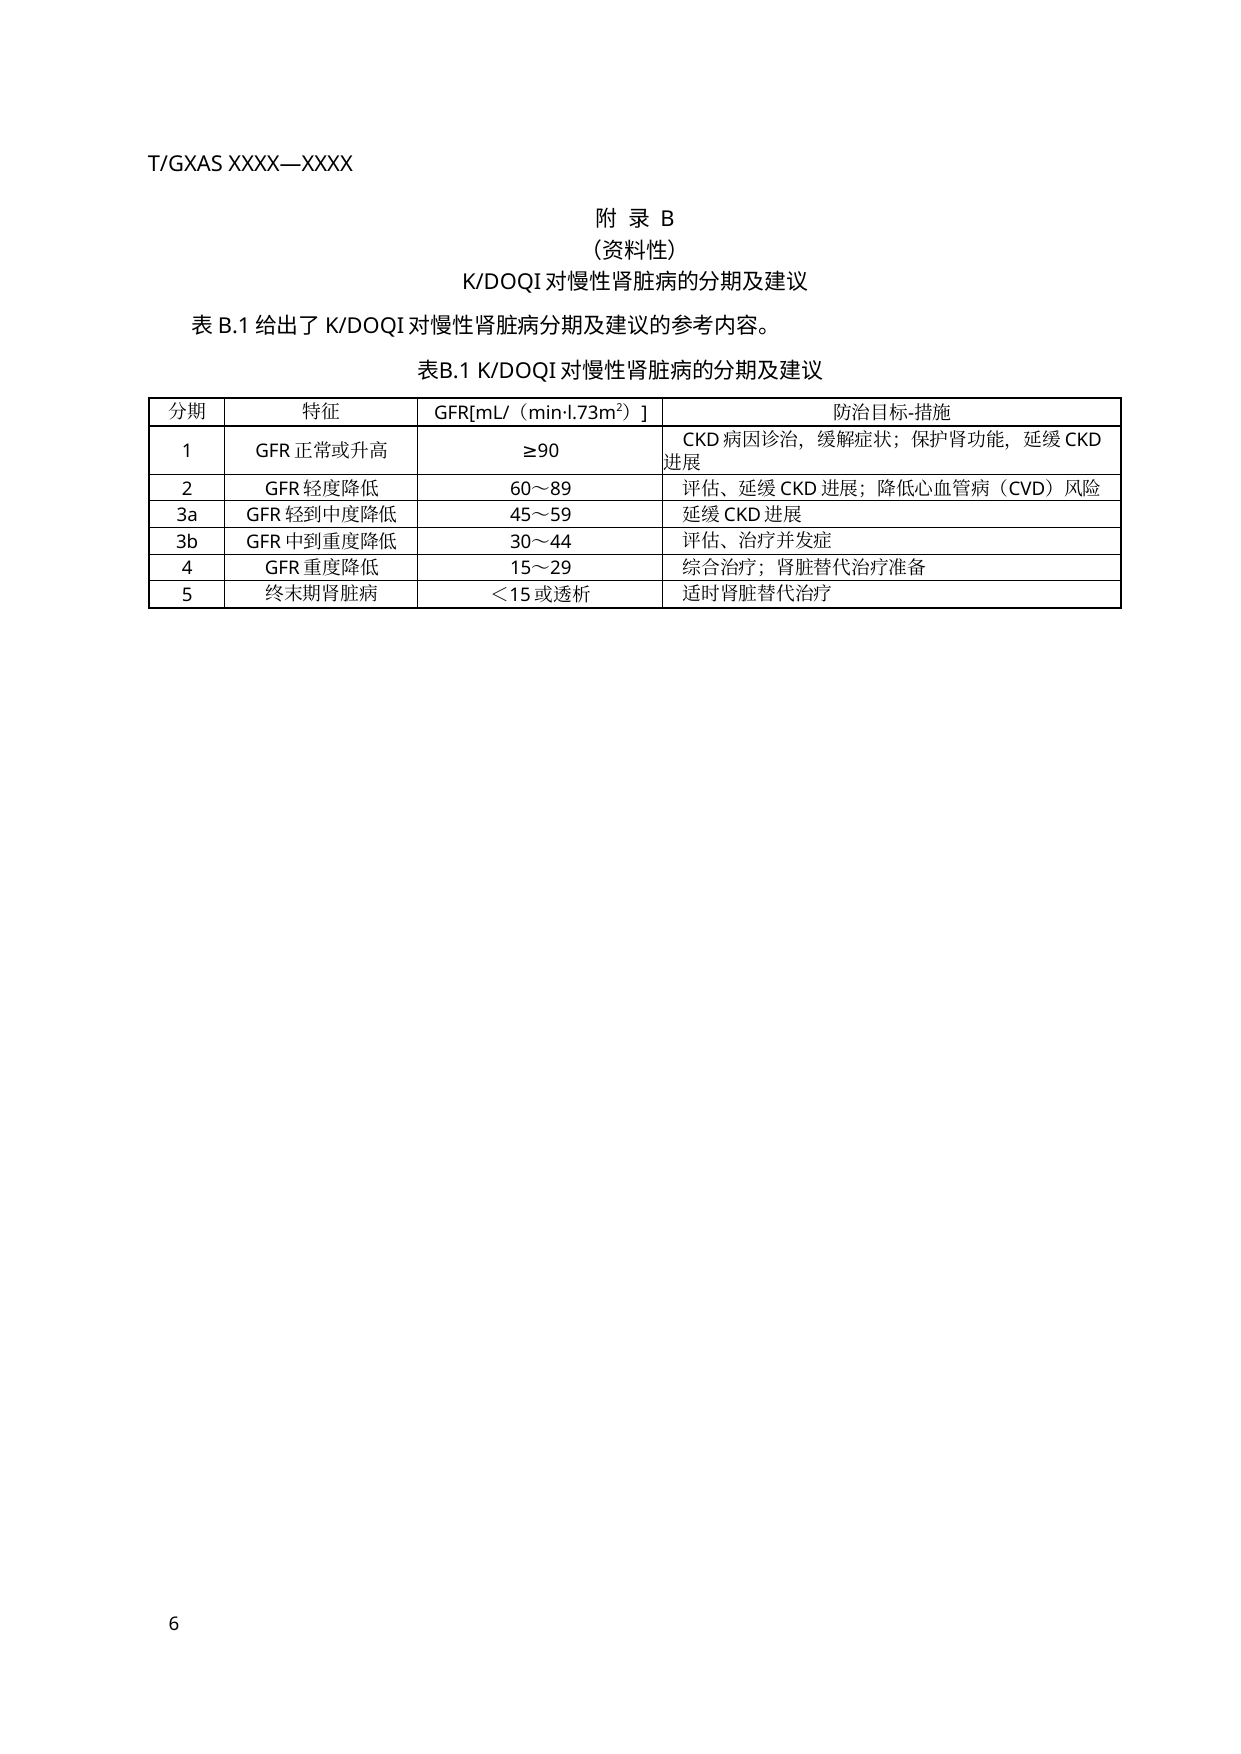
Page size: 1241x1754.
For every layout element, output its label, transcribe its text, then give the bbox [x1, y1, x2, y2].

text 表B.1给出了K/DOQI对慢性肾脏病分期及建议的参考内容。 [148, 308, 1122, 340]
table_cell 15～29 [418, 555, 662, 580]
table_header 特征 [225, 399, 417, 425]
table_cell GFR重度降低 [225, 555, 417, 580]
table_cell 2 [150, 475, 224, 500]
table_cell GFR轻度降低 [225, 475, 417, 500]
table_cell GFR中到重度降低 [225, 528, 417, 553]
text （资料性） K/DOQI对慢性肾脏病的分期及建议 [148, 201, 1122, 296]
table_cell GFR轻到中度降低 [225, 501, 417, 527]
table_cell 3a [150, 501, 224, 527]
table_cell ＜15或透析 [418, 581, 662, 607]
table_header 防治目标-措施 [663, 399, 1120, 425]
table_cell 45～59 [418, 501, 662, 527]
table_cell ≥90 [418, 427, 662, 474]
table_cell 4 [150, 555, 224, 580]
text K/DOQI对慢性肾脏病的分期及建议 [148, 353, 1122, 384]
table_cell 综合治疗；肾脏替代治疗准备 [663, 555, 1120, 580]
table_cell 延缓CKD进展 [663, 501, 1120, 527]
table_cell GFR正常或升高 [225, 427, 417, 474]
table_cell 终末期肾脏病 [225, 581, 417, 607]
table_cell 评估、治疗并发症 [663, 528, 1120, 553]
table_cell 60～89 [418, 475, 662, 500]
table_header GFR[mL/（min·l.73m2）] [418, 399, 662, 425]
table_cell 1 [150, 427, 224, 474]
table_header 分期 [150, 399, 224, 425]
table_cell 适时肾脏替代治疗 [663, 581, 1120, 607]
table_cell 30～44 [418, 528, 662, 553]
table_cell 3b [150, 528, 224, 553]
table_cell 5 [150, 581, 224, 607]
table_cell CKD病因诊治，缓解症状；保护肾功能，延缓CKD进展 [663, 427, 1120, 474]
table_cell 评估、延缓CKD进展；降低心血管病（CVD）风险 [663, 475, 1120, 500]
